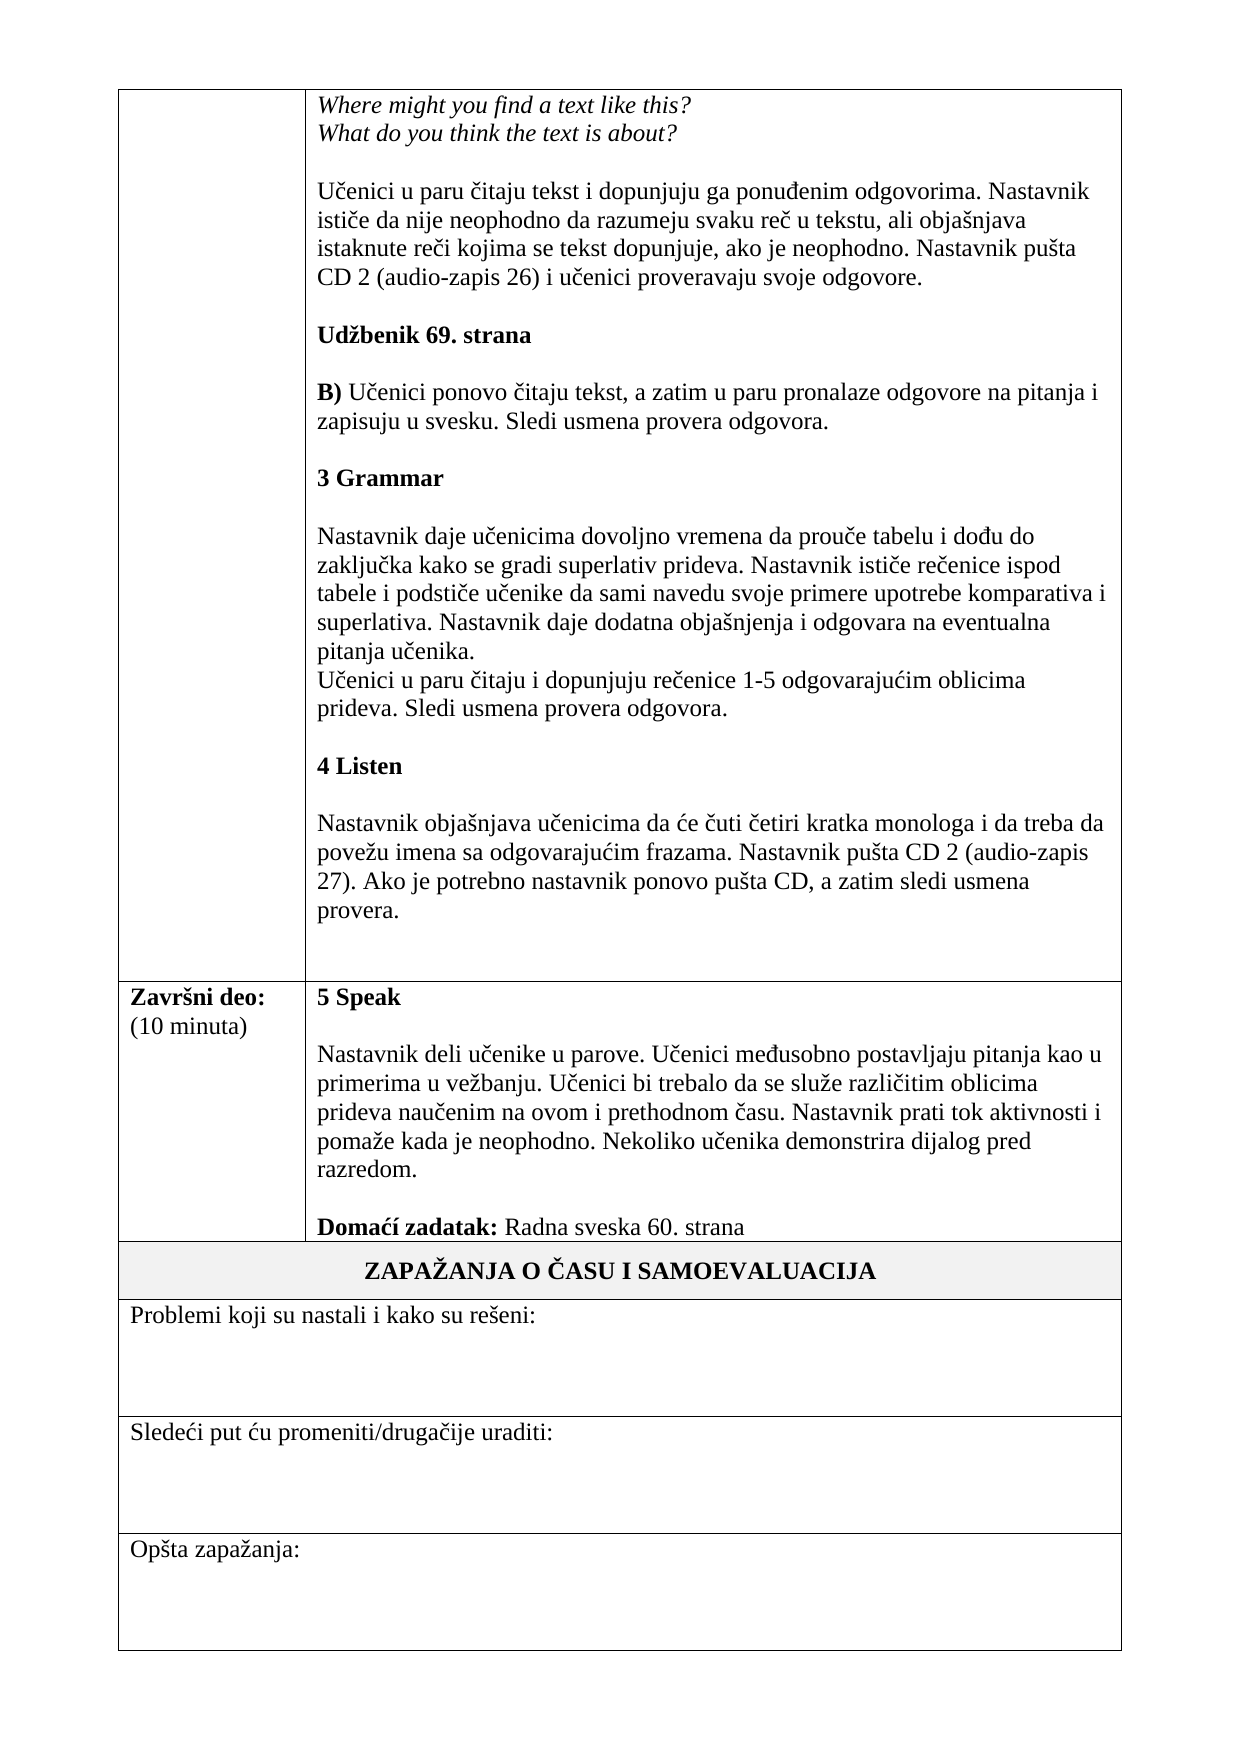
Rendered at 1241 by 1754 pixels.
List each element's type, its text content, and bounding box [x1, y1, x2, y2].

table_cell 5 Speak Nastavnik deli učenike u parove. Učenici međusobno postavljaju pitanja kao u primerima u vežbanju. Učenici bi trebalo da se služe različitim oblicima prideva naučenim na ovom i prethodnom času. Nastavnik prati tok aktivnosti i pomaže kada je neophodno. Nekoliko učenika demonstrira dijalog pred razredom. Domaćí zadatak: Radna sveska 60. strana [306, 982, 1121, 1241]
table_cell Završni deo: (10 minuta) [119, 982, 305, 1241]
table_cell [119, 90, 305, 981]
table_cell Sledeći put ću promeniti/drugačije uraditi: [119, 1417, 1121, 1533]
table_cell Problemi koji su nastali i kako su rešeni: [119, 1300, 1121, 1416]
table_cell Opšta zapažanja: [119, 1534, 1121, 1650]
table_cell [306, 90, 1121, 981]
table_cell ZAPAŽANJA O ČASU I SAMOEVALUACIJA [119, 1242, 1121, 1299]
